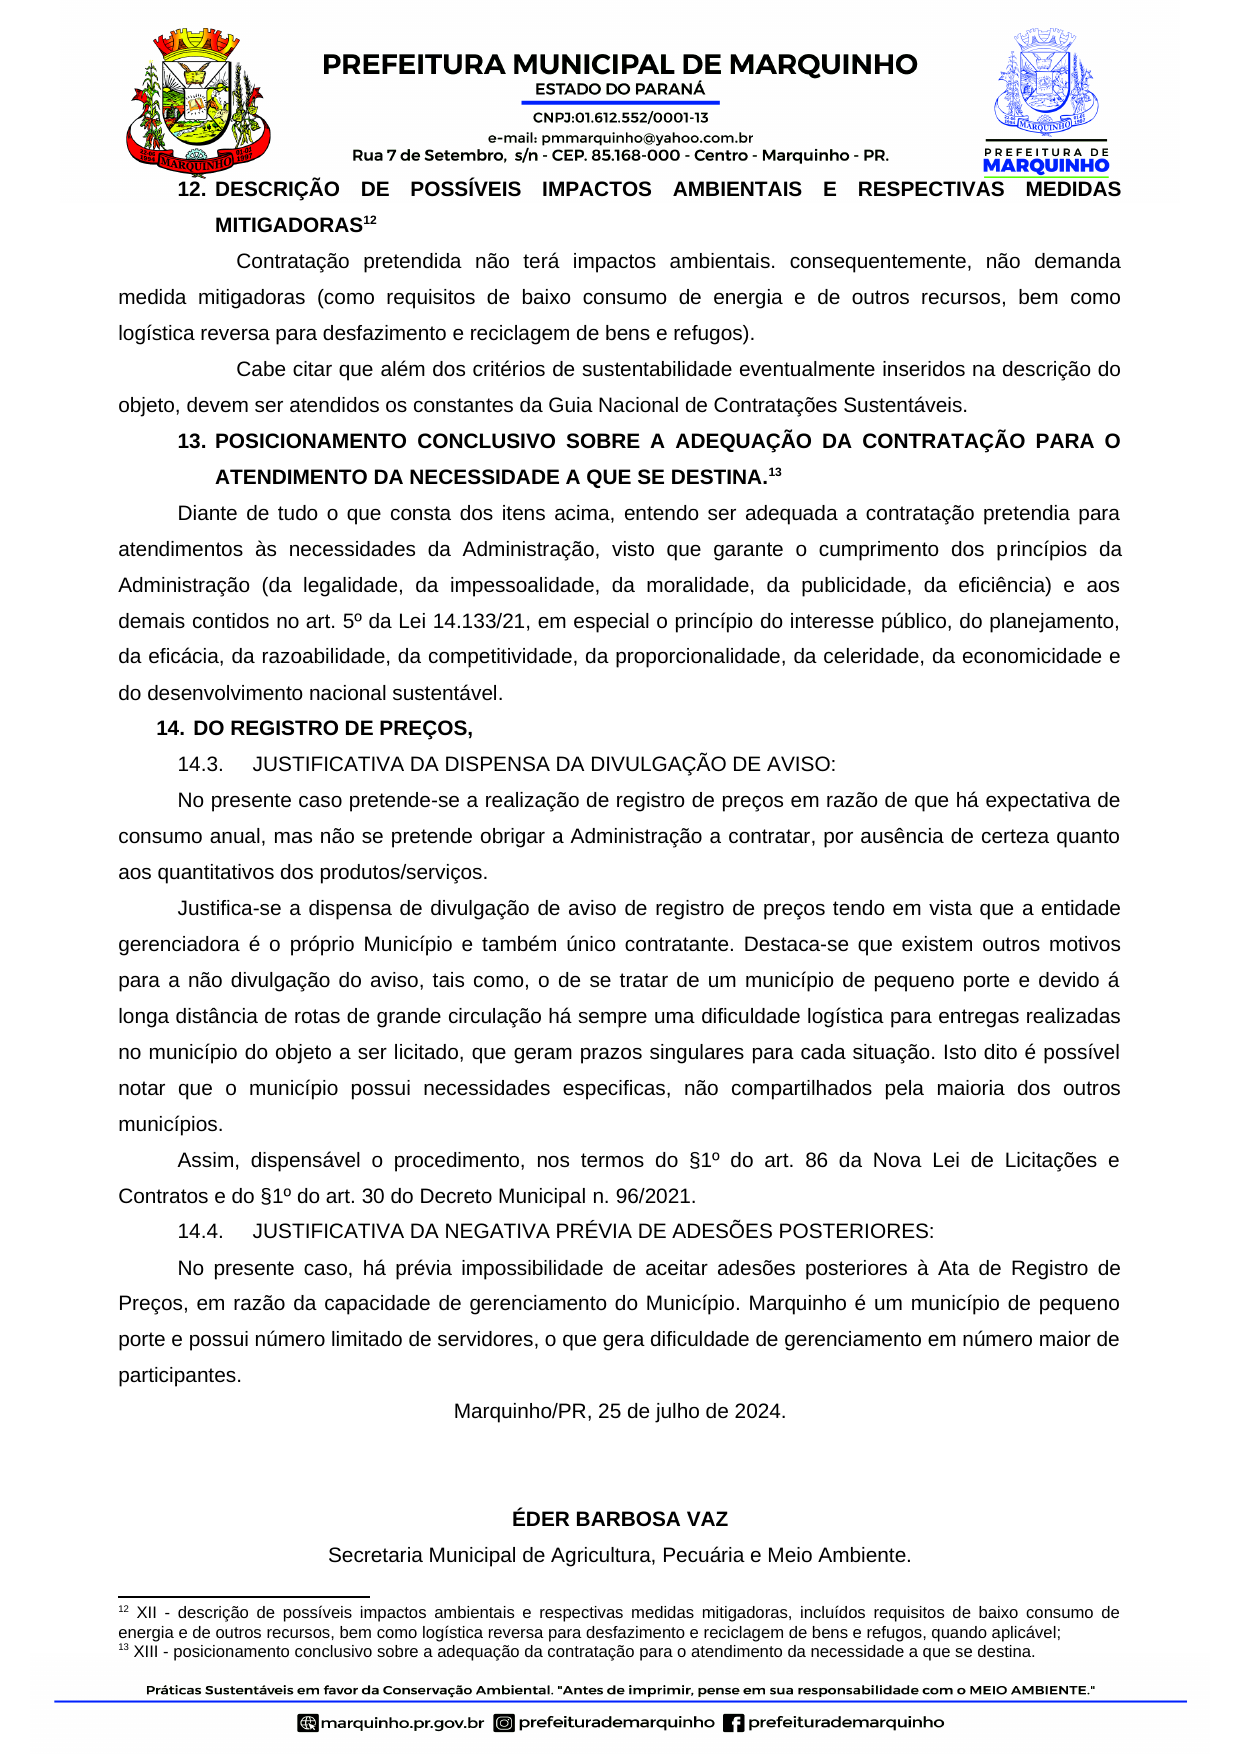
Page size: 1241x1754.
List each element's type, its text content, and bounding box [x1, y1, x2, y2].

text Justifica-se a dispensa de divulgação de aviso de registro de preços tendo em vista que a entidade gerenciadora é o próprio Município e também único contratante. Destaca-se que existem outros motivos para a não divulgação do aviso, tais como, o de se tratar de um município de pequeno porte e devido á longa distância de rotas de grande circulação há sempre uma dificuldade logística para entregas realizadas no município do objeto a ser licitado, que geram prazos singulares para cada situação. Isto dito é possível notar que o município possui necessidades especificas, não compartilhados pela maioria dos outros municípios. [118, 896, 1122, 1136]
picture [30, 1653, 1210, 1754]
picture [60, 0, 1181, 203]
text Secretaria Municipal de Agricultura, Pecuária e Meio Ambiente. [118, 1543, 1122, 1567]
text Assim, dispensável o procedimento, nos termos do §1º do art. 86 da Nova Lei de Licitações e Contratos e do §1º do art. 30 do Decreto Municipal n. 96/2021. [118, 1147, 1122, 1207]
list JUSTIFICATIVA DA DISPENSA DA DIVULGAÇÃO DE AVISO: [177, 752, 1122, 776]
text ÉDER BARBOSA VAZ [118, 1507, 1122, 1531]
text DO REGISTRO DE PREÇOS, [156, 716, 1122, 740]
text POSICIONAMENTO CONCLUSIVO SOBRE A ADEQUAÇÃO DA CONTRATAÇÃO PARA O ATENDIMENTO DA NECESSIDADE A QUE SE DESTINA. [177, 429, 1122, 489]
list No presente caso, há prévia impossibilidade de aceitar adesões posteriores à Ata de Registro de Preços, em razão da capacidade de gerenciamento do Município. Marquinho é um município de pequeno porte e possui número limitado de servidores, o que gera dificuldade de gerenciamento em número maior de participantes. [118, 1255, 1122, 1387]
text Diante de tudo o que consta dos itens acima, entendo ser adequada a contratação pretendia para atendimentos às necessidades da Administração, visto que garante o cumprimento dos princípios da Administração (da legalidade, da impessoalidade, da moralidade, da publicidade, da eficiência) e aos demais contidos no art. 5º da Lei 14.133/21, em especial o princípio do interesse público, do planejamento, da eficácia, da razoabilidade, da competitividade, da proporcionalidade, da celeridade, da economicidade e do desenvolvimento nacional sustentável. [118, 501, 1122, 704]
text No presente caso pretende-se a realização de registro de preços em razão de que há expectativa de consumo anual, mas não se pretende obrigar a Administração a contratar, por ausência de certeza quanto aos quantitativos dos produtos/serviços. [118, 788, 1122, 884]
text DESCRIÇÃO DE POSSÍVEIS IMPACTOS AMBIENTAIS E RESPECTIVAS MEDIDAS MITIGADORAS [177, 177, 1122, 237]
text Contratação pretendida não terá impactos ambientais. consequentemente, não demanda medida mitigadoras (como requisitos de baixo consumo de energia e de outros recursos, bem como logística reversa para desfazimento e reciclagem de bens e refugos). [118, 249, 1122, 345]
text Cabe citar que além dos critérios de sustentabilidade eventualmente inseridos na descrição do objeto, devem ser atendidos os constantes da Guia Nacional de Contratações Sustentáveis. [118, 357, 1122, 417]
list JUSTIFICATIVA DA NEGATIVA PRÉVIA DE ADESÕES POSTERIORES: [177, 1219, 1122, 1243]
text Marquinho/PR, 25 de julho de 2024. [118, 1399, 1122, 1423]
